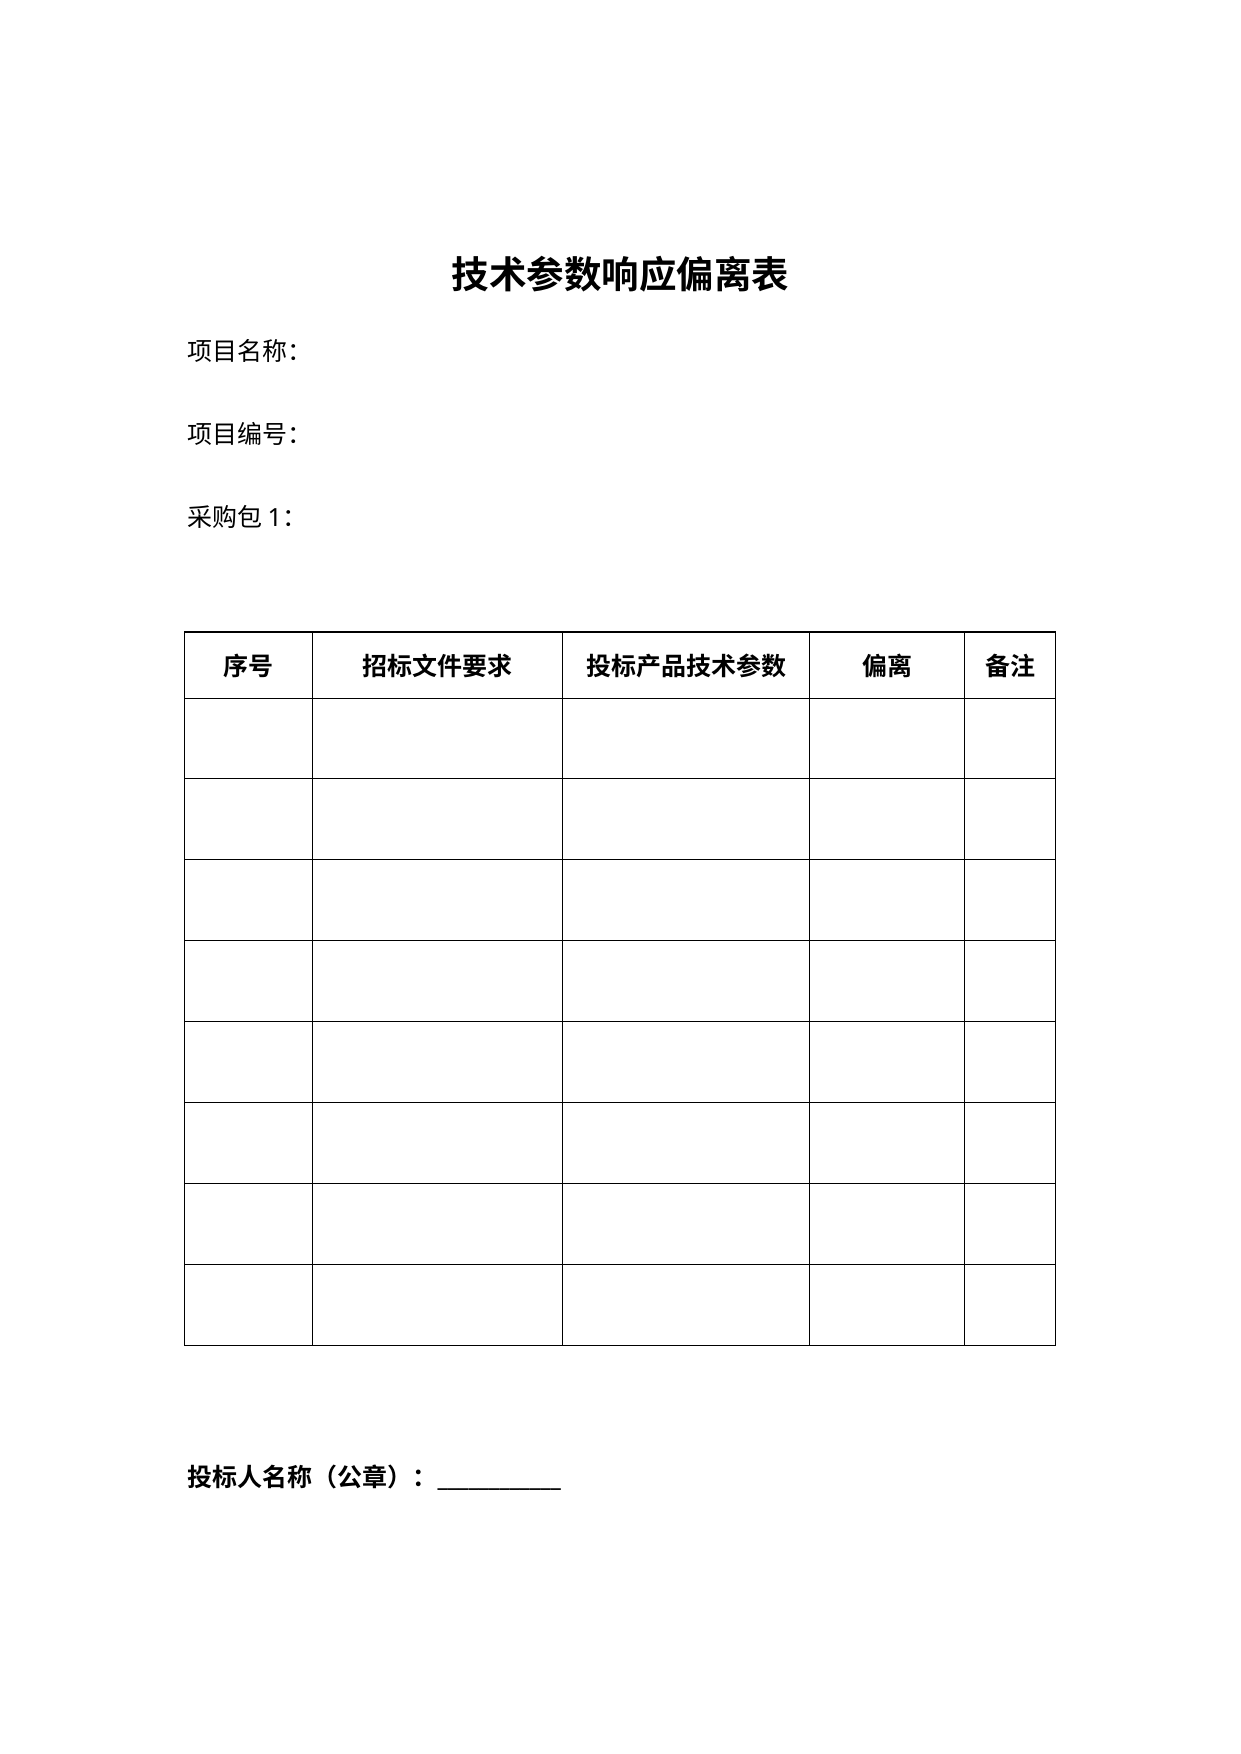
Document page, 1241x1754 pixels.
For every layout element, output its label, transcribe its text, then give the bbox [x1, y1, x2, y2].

table_cell [313, 1265, 562, 1345]
table_cell [965, 941, 1055, 1021]
table_cell [965, 699, 1055, 778]
table_header 序号 [185, 633, 312, 697]
table_cell [563, 779, 809, 859]
table_header 投标产品技术参数 [563, 633, 809, 697]
text 技术参数响应偏离表 [187, 239, 1053, 304]
table_cell [563, 1022, 809, 1102]
table_cell [965, 1265, 1055, 1345]
table_cell [965, 1184, 1055, 1264]
table_cell [185, 1103, 312, 1183]
table_cell [810, 1103, 964, 1183]
table_cell [313, 860, 562, 940]
table_cell [810, 779, 964, 859]
table_cell [313, 1103, 562, 1183]
table_cell [965, 1022, 1055, 1102]
table_cell [810, 1022, 964, 1102]
table_cell [313, 941, 562, 1021]
table_cell [810, 699, 964, 778]
table_cell [185, 941, 312, 1021]
table_cell [563, 699, 809, 778]
table_cell [313, 779, 562, 859]
text 采购包1： [187, 483, 1053, 548]
table_cell [810, 860, 964, 940]
table_cell [563, 860, 809, 940]
table_cell [810, 1265, 964, 1345]
table_cell [185, 699, 312, 778]
table_cell [313, 1184, 562, 1264]
table_cell [563, 1103, 809, 1183]
table_cell [965, 779, 1055, 859]
table_header 备注 [965, 633, 1055, 697]
table_cell [965, 860, 1055, 940]
table_cell [185, 1022, 312, 1102]
table_header 偏离 [810, 633, 964, 697]
text 投标人名称（公章）：____________ [187, 1443, 1053, 1508]
table_cell [563, 1184, 809, 1264]
table_cell [185, 1265, 312, 1345]
table_cell [563, 941, 809, 1021]
text 项目名称： [187, 317, 1053, 382]
table_cell [185, 860, 312, 940]
table_cell [185, 779, 312, 859]
table_cell [563, 1265, 809, 1345]
table_cell [810, 1184, 964, 1264]
table_cell [810, 941, 964, 1021]
table_header 招标文件要求 [313, 633, 562, 697]
table_cell [185, 1184, 312, 1264]
table_cell [313, 699, 562, 778]
text 项目编号： [187, 400, 1053, 465]
table_cell [965, 1103, 1055, 1183]
table_cell [313, 1022, 562, 1102]
